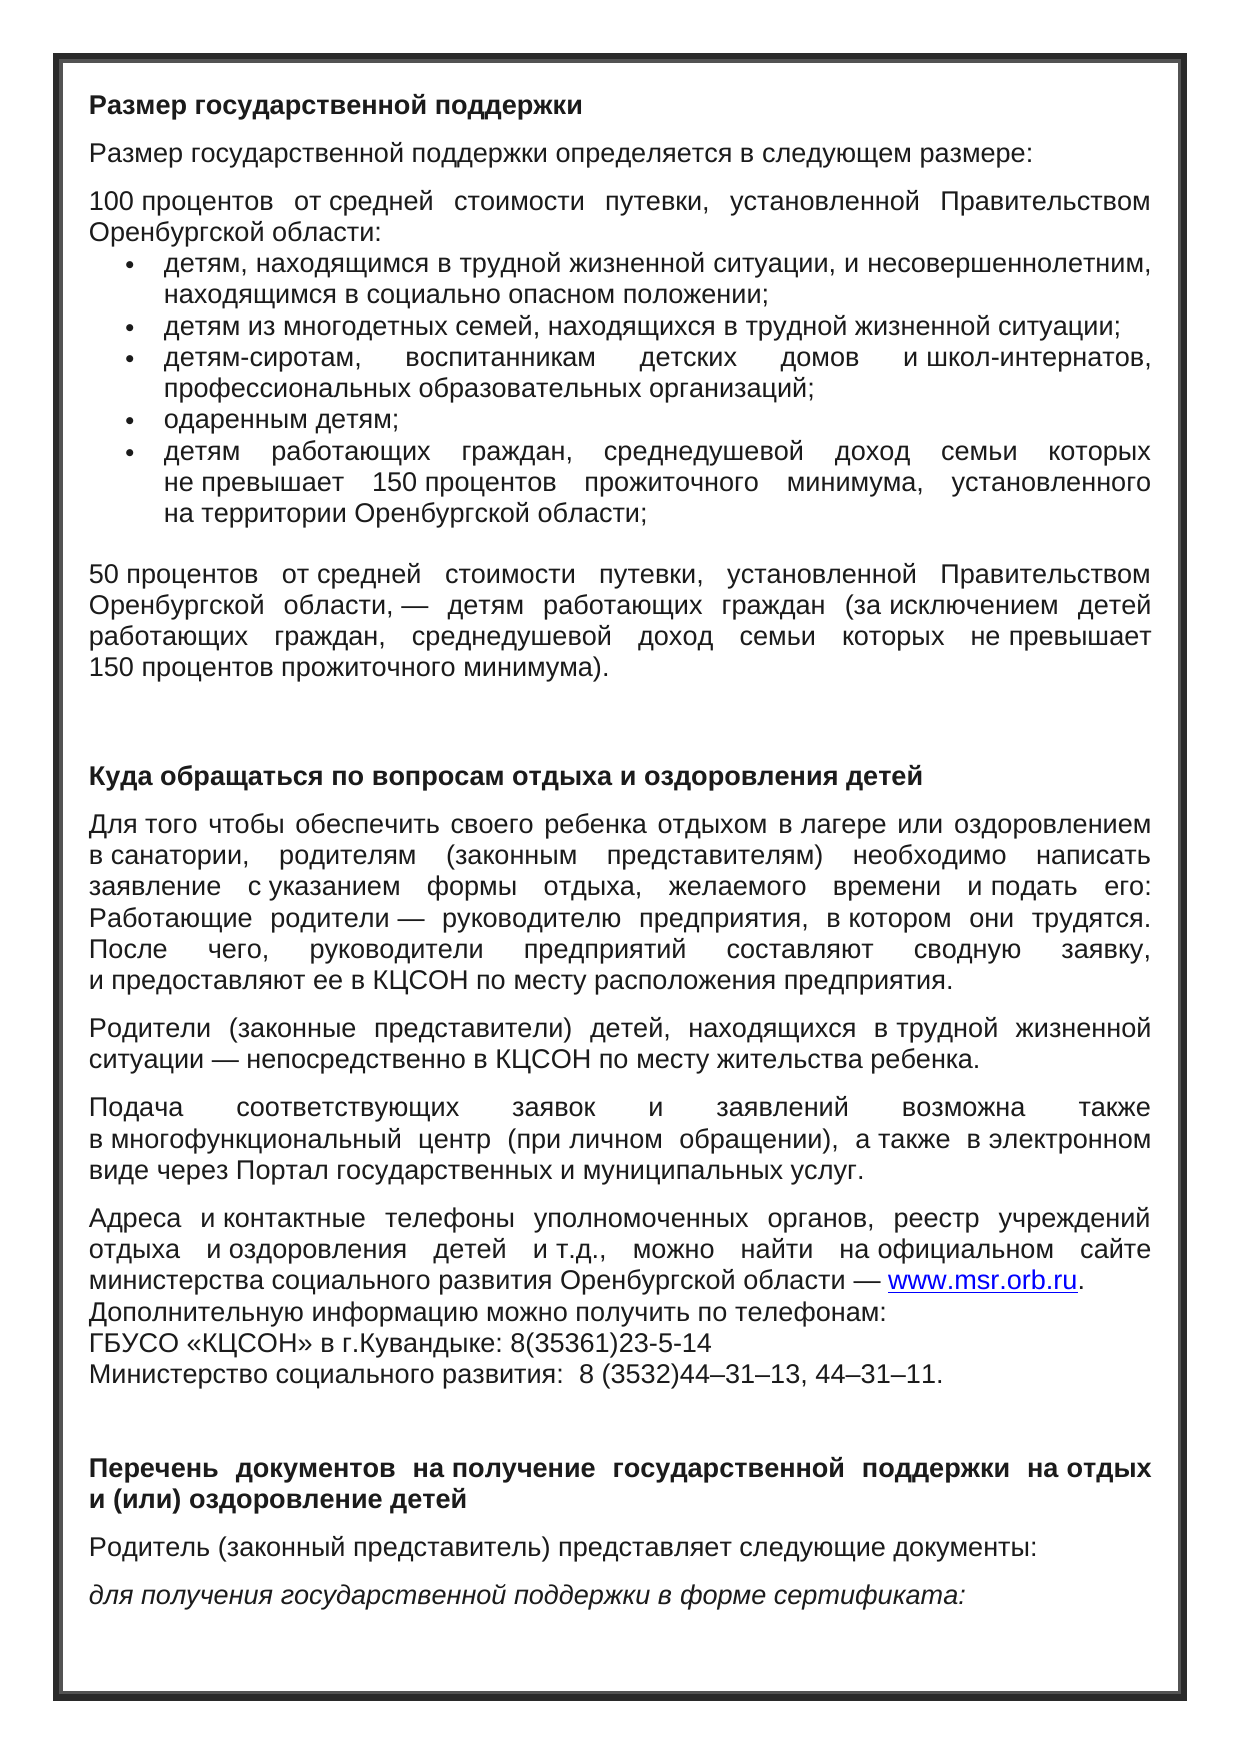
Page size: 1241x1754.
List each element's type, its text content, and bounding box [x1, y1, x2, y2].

text ГБУСО «КЦСОН» в г.Кувандыке: 8(35361)23-5-14 [89, 1327, 1152, 1358]
text 50 процентов от средней стоимости путевки, установленной Правительством Оренбургской области, — детям работающих граждан (за исключением детей работающих граждан, среднедушевой доход семьи которых не превышает 150 процентов прожиточного минимума). [89, 558, 1152, 683]
text Подача соответствующих заявок и заявлений возможна также в многофункциональный центр (при личном обращении), а также в электронном виде через Портал государственных и муниципальных услуг. [89, 1091, 1152, 1185]
list детям, находящимся в трудной жизненной ситуации, и несовершеннолетним, находящимся в социально опасном положении; [126, 247, 1152, 310]
text 100 процентов от средней стоимости путевки, установленной Правительством Оренбургской области: [89, 185, 1152, 247]
text Для того чтобы обеспечить своего ребенка отдыхом в лагере или оздоровлением в санатории, родителям (законным представителям) необходимо написать заявление с указанием формы отдыха, желаемого времени и подать его: Работающие родители — руководителю предприятия, в котором они трудятся. После чего, руководители предприятий составляют сводную заявку, и предоставляют ее в КЦСОН по месту расположения предприятия. [89, 808, 1152, 995]
text Куда обращаться по вопросам отдыха и оздоровления детей [89, 760, 1152, 791]
text для получения государственной поддержки в форме сертификата: [89, 1579, 1152, 1610]
text Родители (законные представители) детей, находящихся в трудной жизненной ситуации — непосредственно в КЦСОН по месту жительства ребенка. [89, 1012, 1152, 1074]
text Размер государственной поддержки определяется в следующем размере: [89, 137, 1152, 168]
list детям работающих граждан, среднедушевой доход семьи которых не превышает 150 процентов прожиточного минимума, установленного на территории Оренбургской области; [126, 435, 1152, 528]
text Адреса и контактные телефоны уполномоченных органов, реестр учреждений отдыха и оздоровления детей и т.д., можно найти на официальном сайте министерства социального развития Оренбургской области — www.msr.orb.ru. [89, 1202, 1152, 1296]
list детям-сиротам, воспитанникам детских домов и школ-интернатов, профессиональных образовательных организаций; [126, 341, 1152, 403]
list одаренным детям; [126, 403, 1152, 435]
text Родитель (законный представитель) представляет следующие документы: [89, 1531, 1152, 1562]
text Дополнительную информацию можно получить по телефонам: [89, 1296, 1152, 1327]
list детям из многодетных семей, находящихся в трудной жизненной ситуации; [126, 310, 1152, 341]
text Министерство социального развития: 8 (3532)44–31–13, 44–31–11. [89, 1358, 1152, 1389]
text Перечень документов на получение государственной поддержки на отдых и (или) оздоровление детей [89, 1452, 1152, 1514]
text Размер государственной поддержки [89, 89, 1152, 120]
